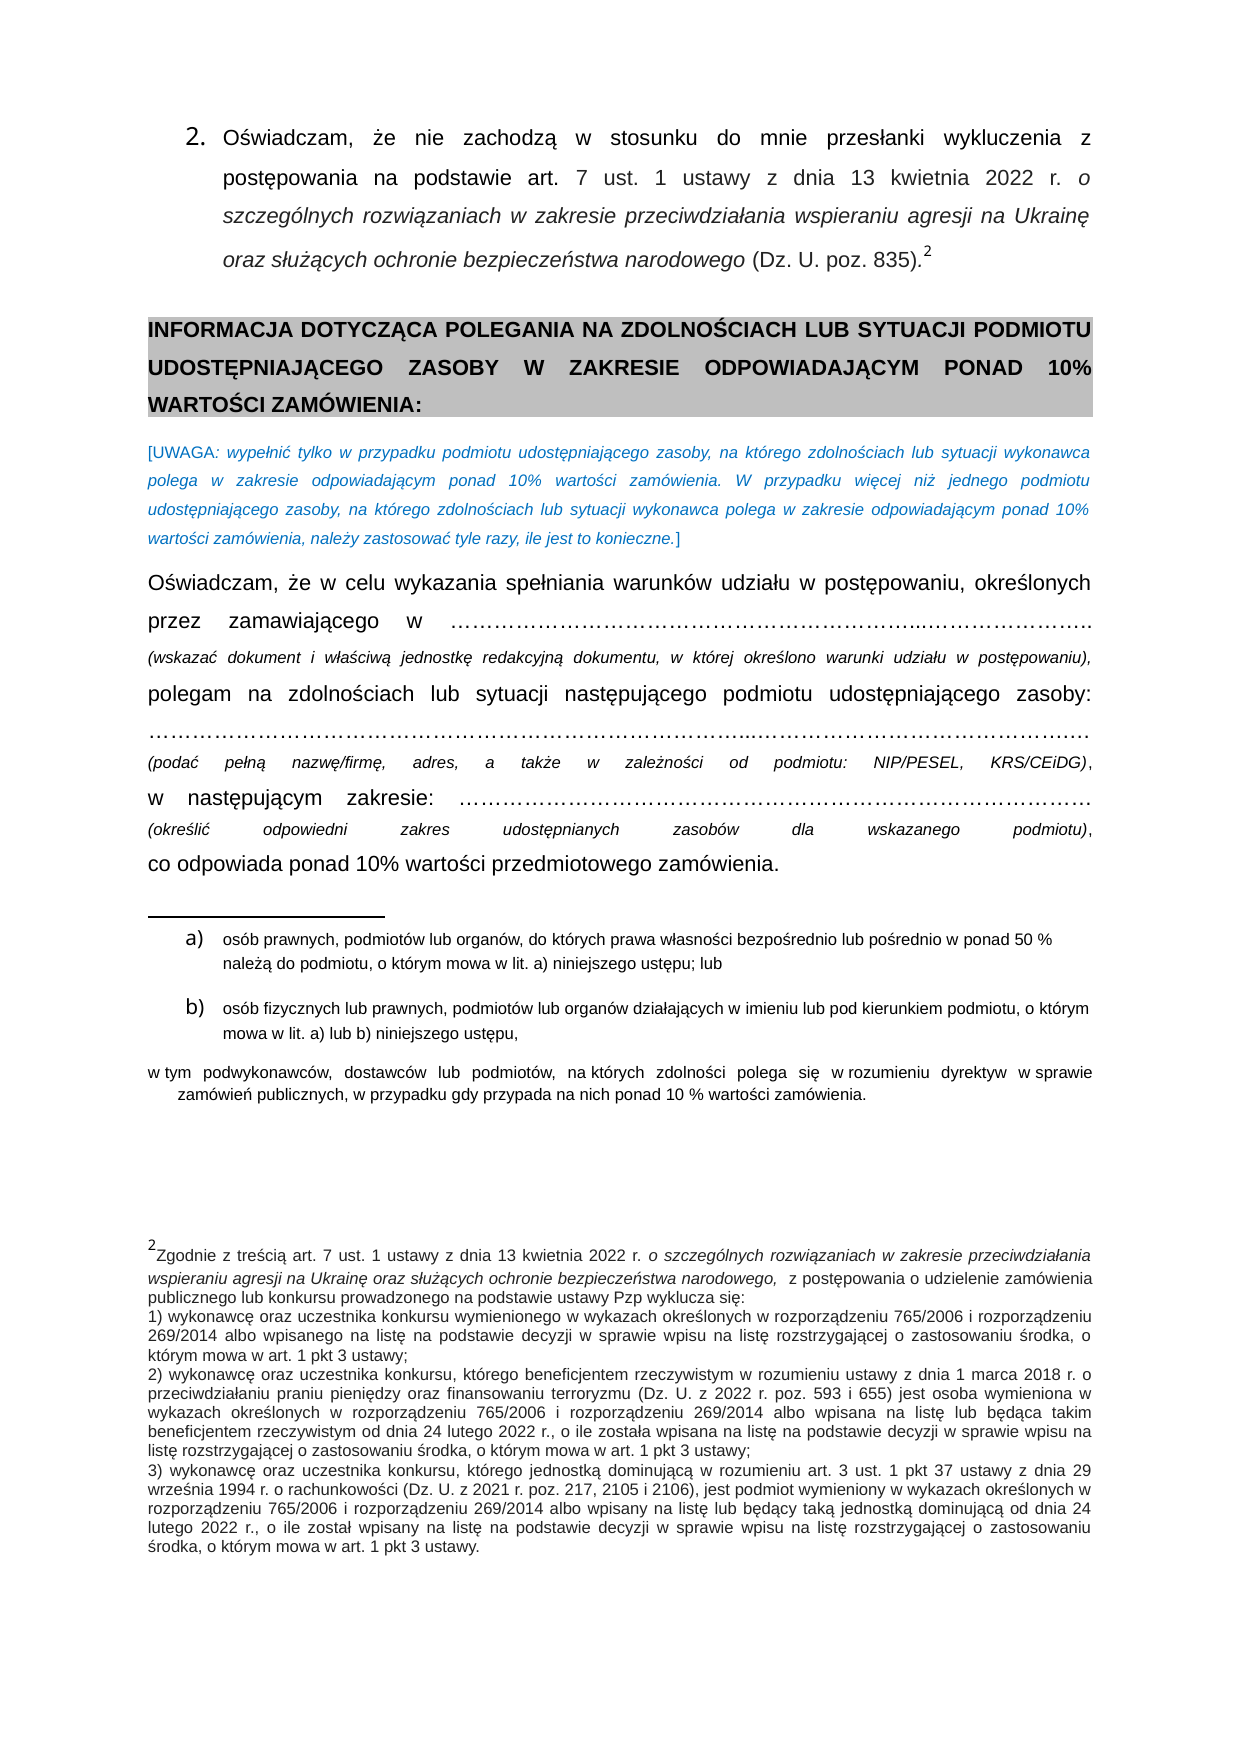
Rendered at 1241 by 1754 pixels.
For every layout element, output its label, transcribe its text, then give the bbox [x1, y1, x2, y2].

text Oświadczam, że w celu wykazania spełniania warunków udziału w postępowaniu, określonych przez zamawiającego w ………………………………………………………...………………….. (wskazać dokument i właściwą jednostkę redakcyjną dokumentu, w której określono warunki udziału w postępowaniu), polegam na zdolnościach lub sytuacji następującego podmiotu udostępniającego zasoby: ………………………………………………………………………...…………………………………….… (podać pełną nazwę/firmę, adres, a także w zależności od podmiotu: NIP/PESEL, KRS/CEiDG), w następującym zakresie: …………………………………………………………………………… (określić odpowiedni zakres udostępnianych zasobów dla wskazanego podmiotu), co odpowiada ponad 10% wartości przedmiotowego zamówienia. [148, 570, 1093, 877]
text INFORMACJA DOTYCZĄCA POLEGANIA NA ZDOLNOŚCIACH LUB SYTUACJI PODMIOTU UDOSTĘPNIAJĄCEGO ZASOBY W ZAKRESIE ODPOWIADAJĄCYM PONAD 10% WARTOŚCI ZAMÓWIENIA: [148, 317, 1093, 417]
text [UWAGA: wypełnić tylko w przypadku podmiotu udostępniającego zasoby, na którego zdolnościach lub sytuacji wykonawca polega w zakresie odpowiadającym ponad 10% wartości zamówienia. W przypadku więcej niż jednego podmiotu udostępniającego zasoby, na którego zdolnościach lub sytuacji wykonawca polega w zakresie odpowiadającym ponad 10% wartości zamówienia, należy zastosować tyle razy, ile jest to konieczne.] [148, 442, 1093, 548]
list Oświadczam, że nie zachodzą w stosunku do mnie przesłanki wykluczenia z postępowania na podstawie art. 7 ust. 1 ustawy z dnia 13 kwietnia 2022 r. o szczególnych rozwiązaniach w zakresie przeciwdziałania wspieraniu agresji na Ukrainę oraz służących ochronie bezpieczeństwa narodowego (Dz. U. poz. 835). [185, 118, 1093, 274]
